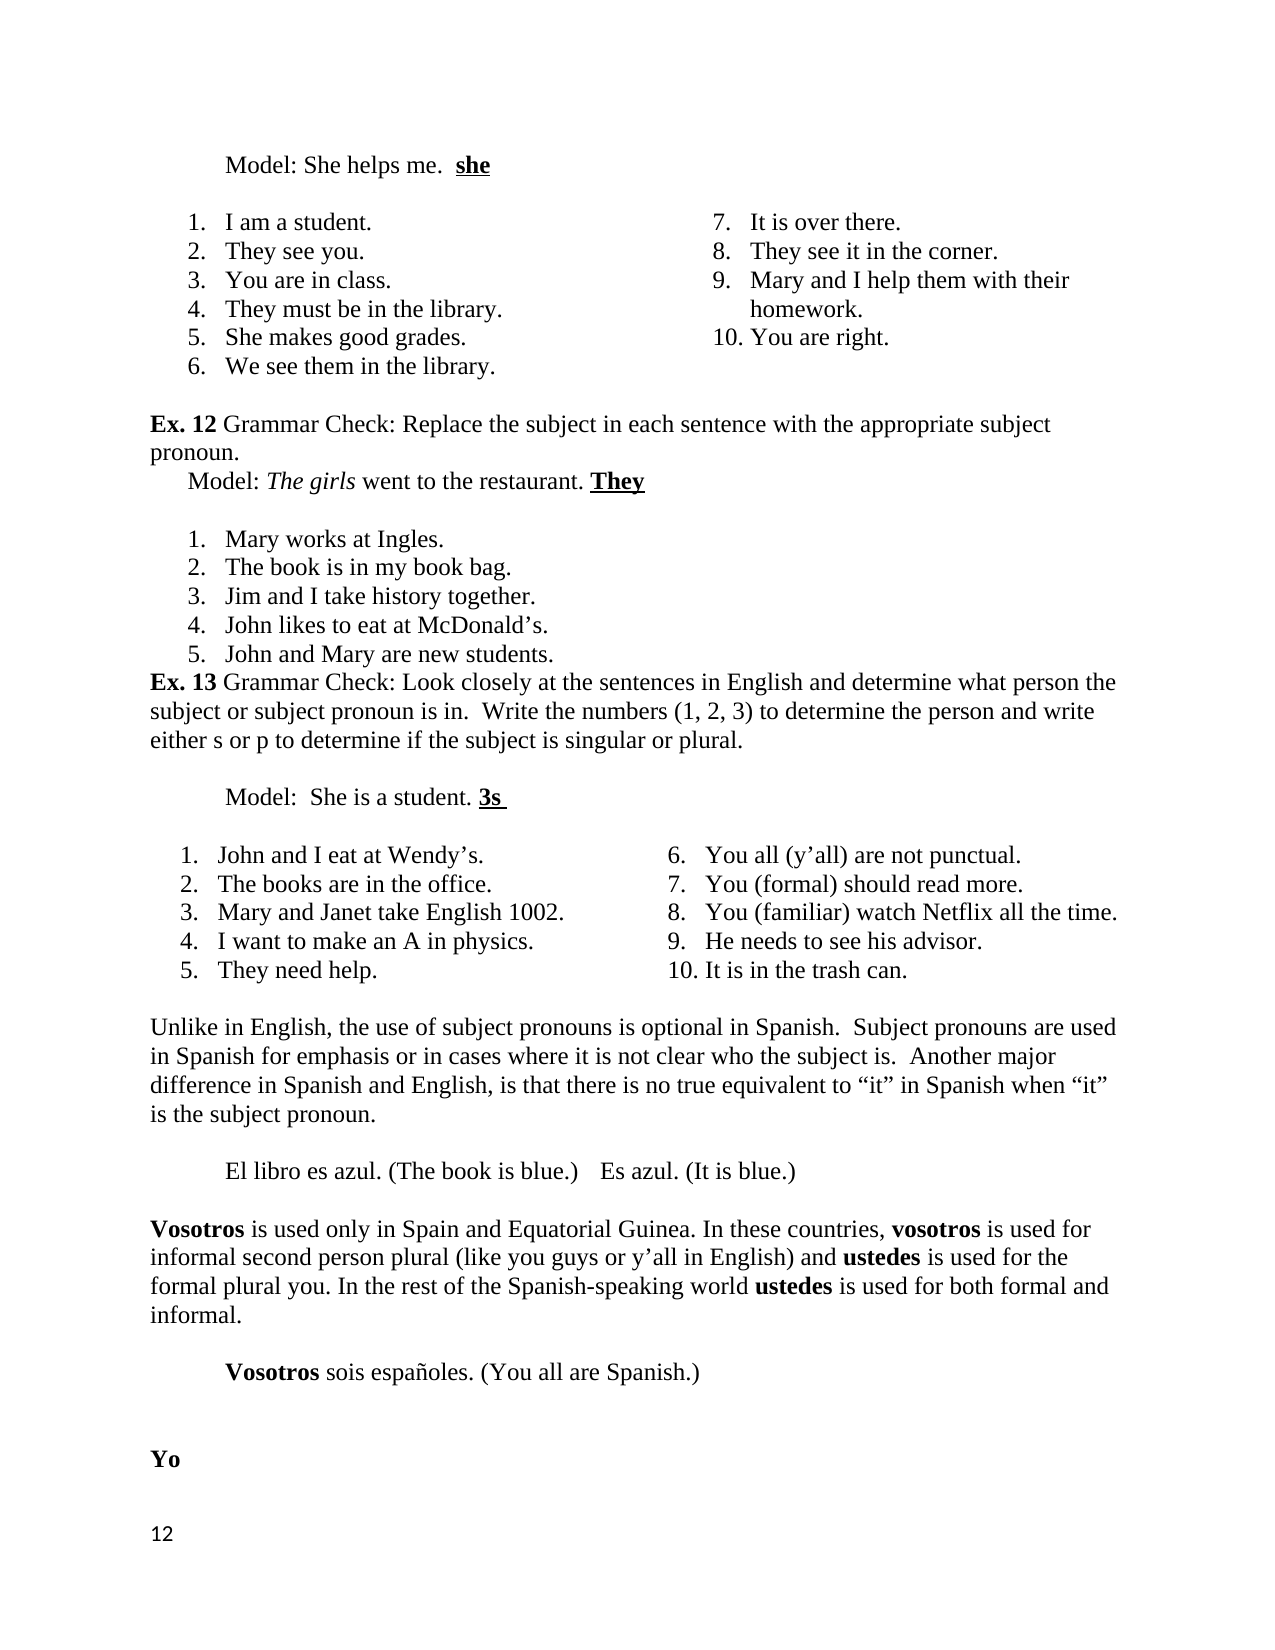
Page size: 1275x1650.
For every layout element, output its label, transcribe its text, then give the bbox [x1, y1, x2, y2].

list You are right. [712, 322, 1125, 351]
list You all (y’all) are not punctual. [667, 840, 1125, 869]
list They see you. [187, 236, 600, 265]
text Model: She helps me. she [150, 150, 1125, 179]
text Vosotros sois españoles. (You all are Spanish.) [150, 1357, 1125, 1386]
text Vosotros is used only in Spain and Equatorial Guinea. In these countries, vosotros is used for informal second person plural (like you guys or y’all in English) and ustedes is used for the formal plural you. In the rest of the Spanish-speaking world ustedes is used for both formal and informal. [150, 1214, 1125, 1329]
list Mary and Janet take English 1002. [180, 897, 637, 926]
list They must be in the library. [187, 294, 600, 322]
text El libro es azul. (The book is blue.) Es azul. (It is blue.) [150, 1156, 1125, 1185]
list Jim and I take history together. [187, 581, 1125, 610]
text Unlike in English, the use of subject pronouns is optional in Spanish. Subject pronouns are used in Spanish for emphasis or in cases where it is not clear who the subject is. Another major difference in Spanish and English, is that there is no true equivalent to “it” in Spanish when “it” is the subject pronoun. [150, 1012, 1125, 1127]
list You are in class. [187, 265, 600, 294]
list John and I eat at Wendy’s. [180, 840, 637, 869]
text Model: The girls went to the restaurant. They [150, 466, 1125, 495]
list I want to make an A in physics. [180, 926, 637, 955]
list They see it in the corner. [712, 236, 1125, 265]
list He needs to see his advisor. [667, 926, 1125, 955]
text Ex. 12 Grammar Check: Replace the subject in each sentence with the appropriate subject pronoun. [150, 409, 1125, 466]
list You (familiar) watch Netflix all the time. [667, 897, 1125, 926]
list It is in the trash can. [667, 955, 1125, 984]
list They need help. [180, 955, 637, 984]
list The books are in the office. [180, 869, 637, 897]
list She makes good grades. [187, 322, 600, 351]
list Mary works at Ingles. [187, 524, 1125, 552]
list You (formal) should read more. [667, 869, 1125, 897]
list Mary and I help them with their homework. [712, 265, 1125, 322]
list I am a student. [187, 207, 600, 236]
text Model: She is a student. 3s [150, 782, 1125, 811]
list John and Mary are new students. [187, 639, 1125, 667]
list John likes to eat at McDonald’s. [187, 610, 1125, 639]
text Ex. 13 Grammar Check: Look closely at the sentences in English and determine what person the subject or subject pronoun is in. Write the numbers (1, 2, 3) to determine the person and write either s or p to determine if the subject is singular or plural. [150, 667, 1125, 754]
list We see them in the library. [187, 351, 600, 380]
list The book is in my book bag. [187, 552, 1125, 581]
list It is over there. [712, 207, 1125, 236]
text Yo [150, 1444, 1125, 1472]
